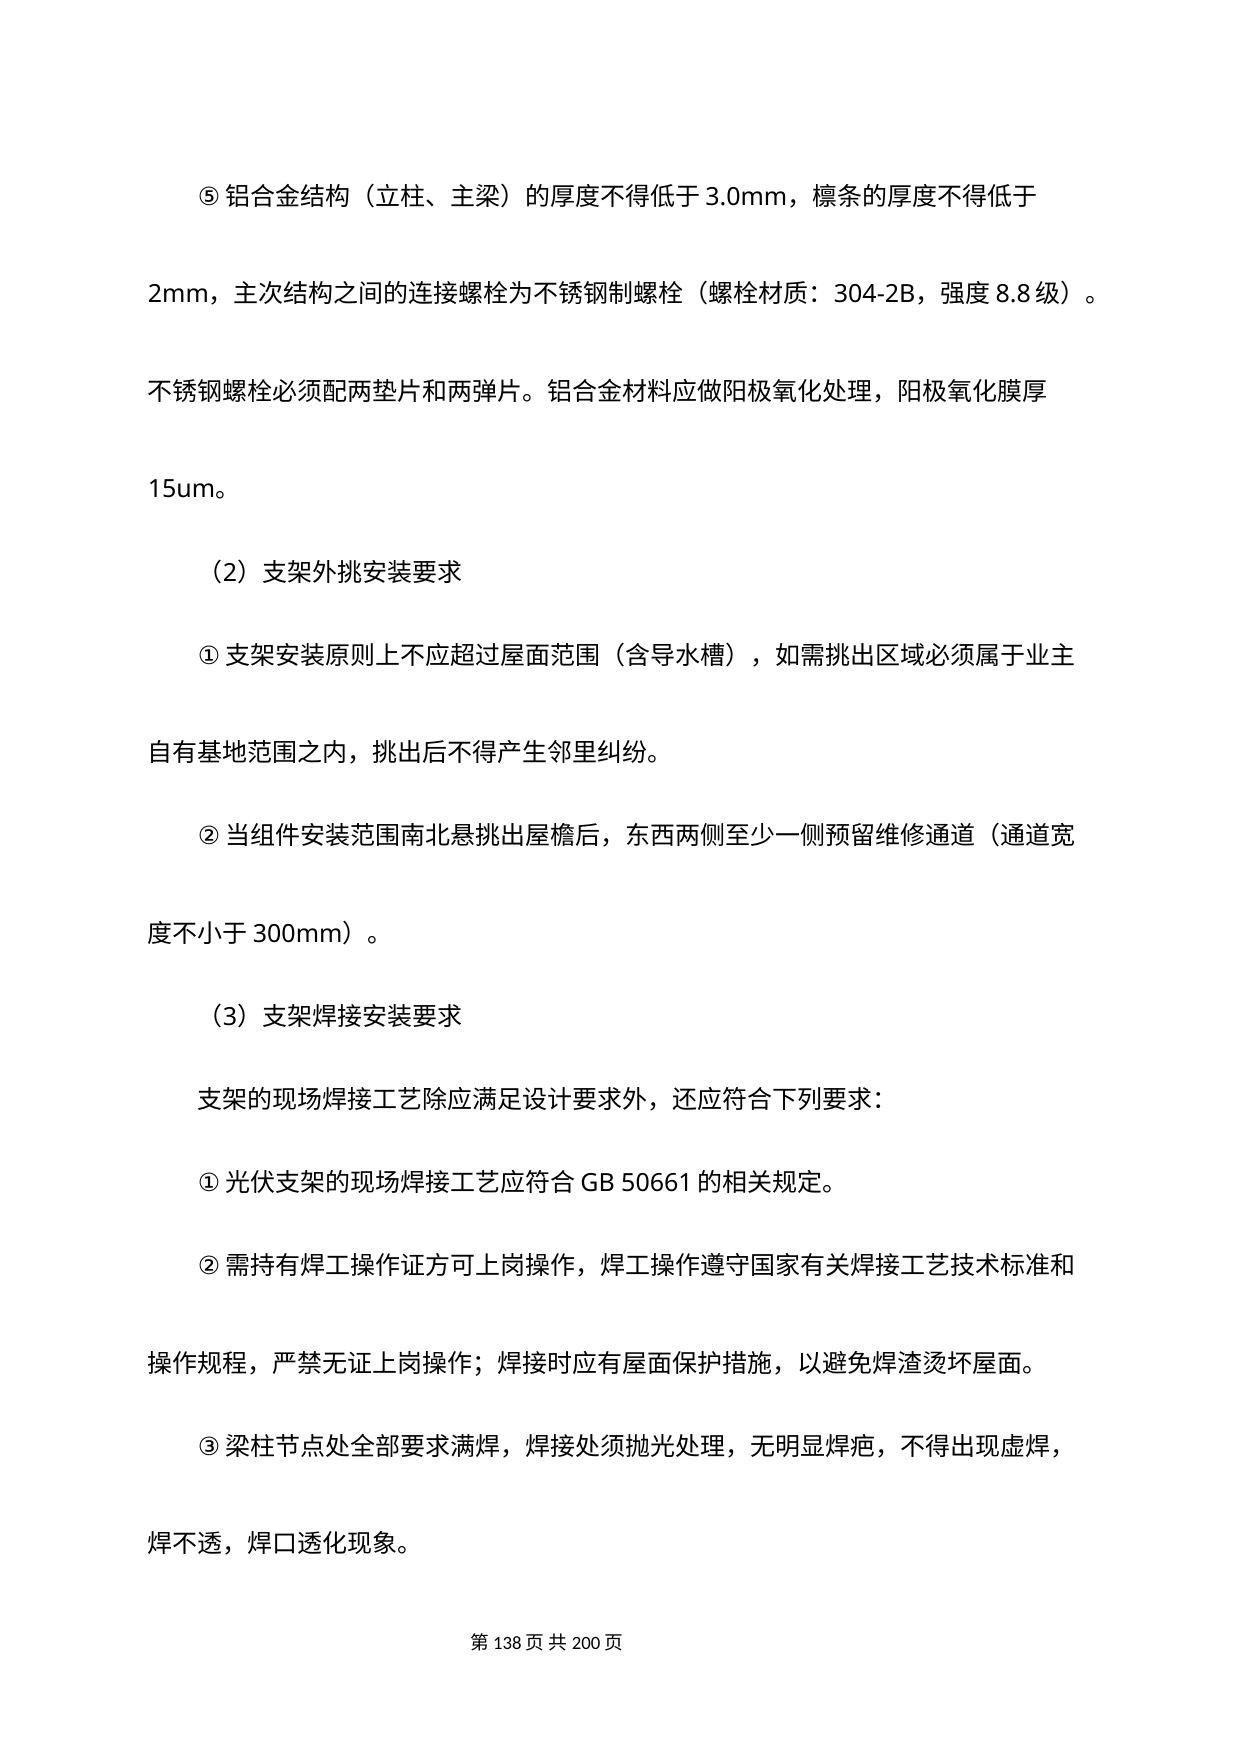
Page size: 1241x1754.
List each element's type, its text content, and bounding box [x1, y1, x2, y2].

text ②当组件安装范围南北悬挑出屋檐后，东西两侧至少一侧预留维修通道（通道宽度不小于300mm）。 [148, 801, 1092, 964]
text ①支架安装原则上不应超过屋面范围（含导水槽），如需挑出区域必须属于业主自有基地范围之内，挑出后不得产生邻里纠纷。 [148, 621, 1092, 783]
text ③梁柱节点处全部要求满焊，焊接处须抛光处理，无明显焊疤，不得出现虚焊，焊不透，焊口透化现象。 [148, 1412, 1092, 1574]
text ①光伏支架的现场焊接工艺应符合GB 50661的相关规定。 [148, 1148, 1092, 1213]
text ②需持有焊工操作证方可上岗操作，焊工操作遵守国家有关焊接工艺技术标准和操作规程，严禁无证上岗操作；焊接时应有屋面保护措施，以避免焊渣烫坏屋面。 [148, 1231, 1092, 1394]
text ⑤铝合金结构（立柱、主梁）的厚度不得低于3.0mm，檩条的厚度不得低于2mm，主次结构之间的连接螺栓为不锈钢制螺栓（螺栓材质：304-2B，强度8.8级）。不锈钢螺栓必须配两垫片和两弹片。铝合金材料应做阳极氧化处理，阳极氧化膜厚15um。 [148, 162, 1092, 519]
text （2）支架外挑安装要求 [148, 538, 1092, 603]
text 支架的现场焊接工艺除应满足设计要求外，还应符合下列要求： [148, 1065, 1092, 1130]
text （3）支架焊接安装要求 [148, 982, 1092, 1047]
